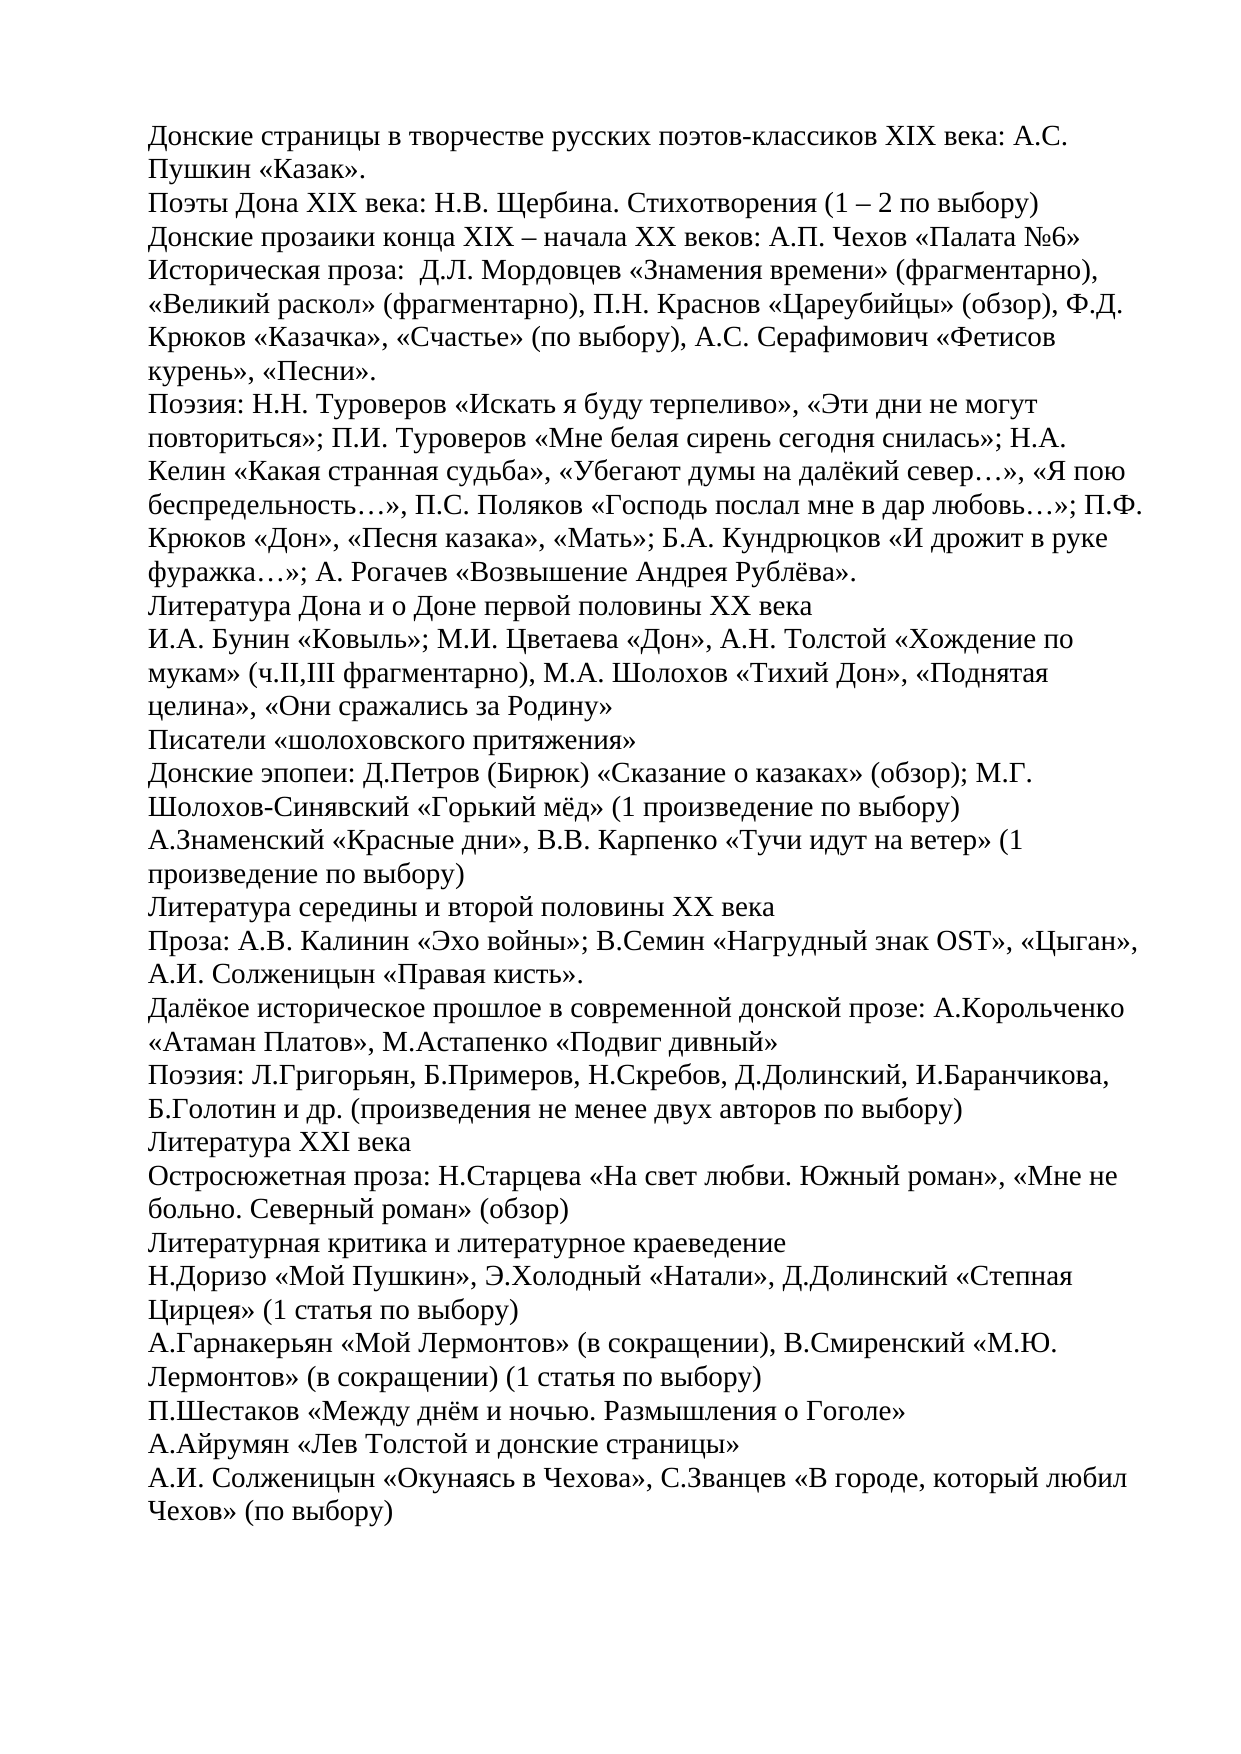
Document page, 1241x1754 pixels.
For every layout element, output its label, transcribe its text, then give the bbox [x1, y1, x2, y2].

text Поэзия: Л.Григорьян, Б.Примеров, Н.Скребов, Д.Долинский, И.Баранчикова, Б.Голотин и др. (произведения не менее двух авторов по выбору) [148, 1057, 1152, 1124]
text Донские страницы в творчестве русских поэтов-классиков XIX века: А.С. Пушкин «Казак». [148, 118, 1152, 185]
text Литература Дона и о Доне первой половины XX века [148, 588, 1152, 621]
text А.Знаменский «Красные дни», В.В. Карпенко «Тучи идут на ветер» (1 произведение по выбору) [148, 822, 1152, 889]
text Историческая проза: Д.Л. Мордовцев «Знамения времени» (фрагментарно), «Великий раскол» (фрагментарно), П.Н. Краснов «Цареубийцы» (обзор), Ф.Д. Крюков «Казачка», «Счастье» (по выбору), А.С. Серафимович «Фетисов курень», «Песни». [148, 252, 1152, 386]
text Литературная критика и литературное краеведение [148, 1225, 1152, 1258]
text Н.Доризо «Мой Пушкин», Э.Холодный «Натали», Д.Долинский «Степная Цирцея» (1 статья по выбору) [148, 1258, 1152, 1326]
text А.И. Солженицын «Окунаясь в Чехова», С.Званцев «В городе, который любил Чехов» (по выбору) [148, 1460, 1152, 1527]
text Далёкое историческое прошлое в современной донской прозе: А.Корольченко «Атаман Платов», М.Астапенко «Подвиг дивный» [148, 990, 1152, 1057]
text Донские прозаики конца XIX – начала XX веков: А.П. Чехов «Палата №6» [148, 219, 1152, 252]
text Проза: А.В. Калинин «Эхо войны»; В.Семин «Нагрудный знак OST», «Цыган», А.И. Солженицын «Правая кисть». [148, 923, 1152, 990]
text И.А. Бунин «Ковыль»; М.И. Цветаева «Дон», А.Н. Толстой «Хождение по мукам» (ч.II,III фрагментарно), М.А. Шолохов «Тихий Дон», «Поднятая целина», «Они сражались за Родину» [148, 621, 1152, 722]
text Писатели «шолоховского притяжения» [148, 722, 1152, 755]
text А.Айрумян «Лев Толстой и донские страницы» [148, 1426, 1152, 1460]
text Донские эпопеи: Д.Петров (Бирюк) «Сказание о казаках» (обзор); М.Г. Шолохов-Синявский «Горький мёд» (1 произведение по выбору) [148, 755, 1152, 822]
text Литература XXI века [148, 1124, 1152, 1158]
text Поэзия: Н.Н. Туроверов «Искать я буду терпеливо», «Эти дни не могут повториться»; П.И. Туроверов «Мне белая сирень сегодня снилась»; Н.А. Келин «Какая странная судьба», «Убегают думы на далёкий север…», «Я пою беспредельность…», П.С. Поляков «Господь послал мне в дар любовь…»; П.Ф. Крюков «Дон», «Песня казака», «Мать»; Б.А. Кундрюцков «И дрожит в руке фуражка…»; А. Рогачев «Возвышение Андрея Рублёва». [148, 386, 1152, 588]
text Поэты Дона XIX века: Н.В. Щербина. Стихотворения (1 – 2 по выбору) [148, 185, 1152, 219]
text А.Гарнакерьян «Мой Лермонтов» (в сокращении), В.Смиренский «М.Ю. Лермонтов» (в сокращении) (1 статья по выбору) [148, 1326, 1152, 1393]
text П.Шестаков «Между днём и ночью. Размышления о Гоголе» [148, 1393, 1152, 1426]
text Литература середины и второй половины XX века [148, 889, 1152, 923]
text Остросюжетная проза: Н.Старцева «На свет любви. Южный роман», «Мне не больно. Северный роман» (обзор) [148, 1158, 1152, 1225]
